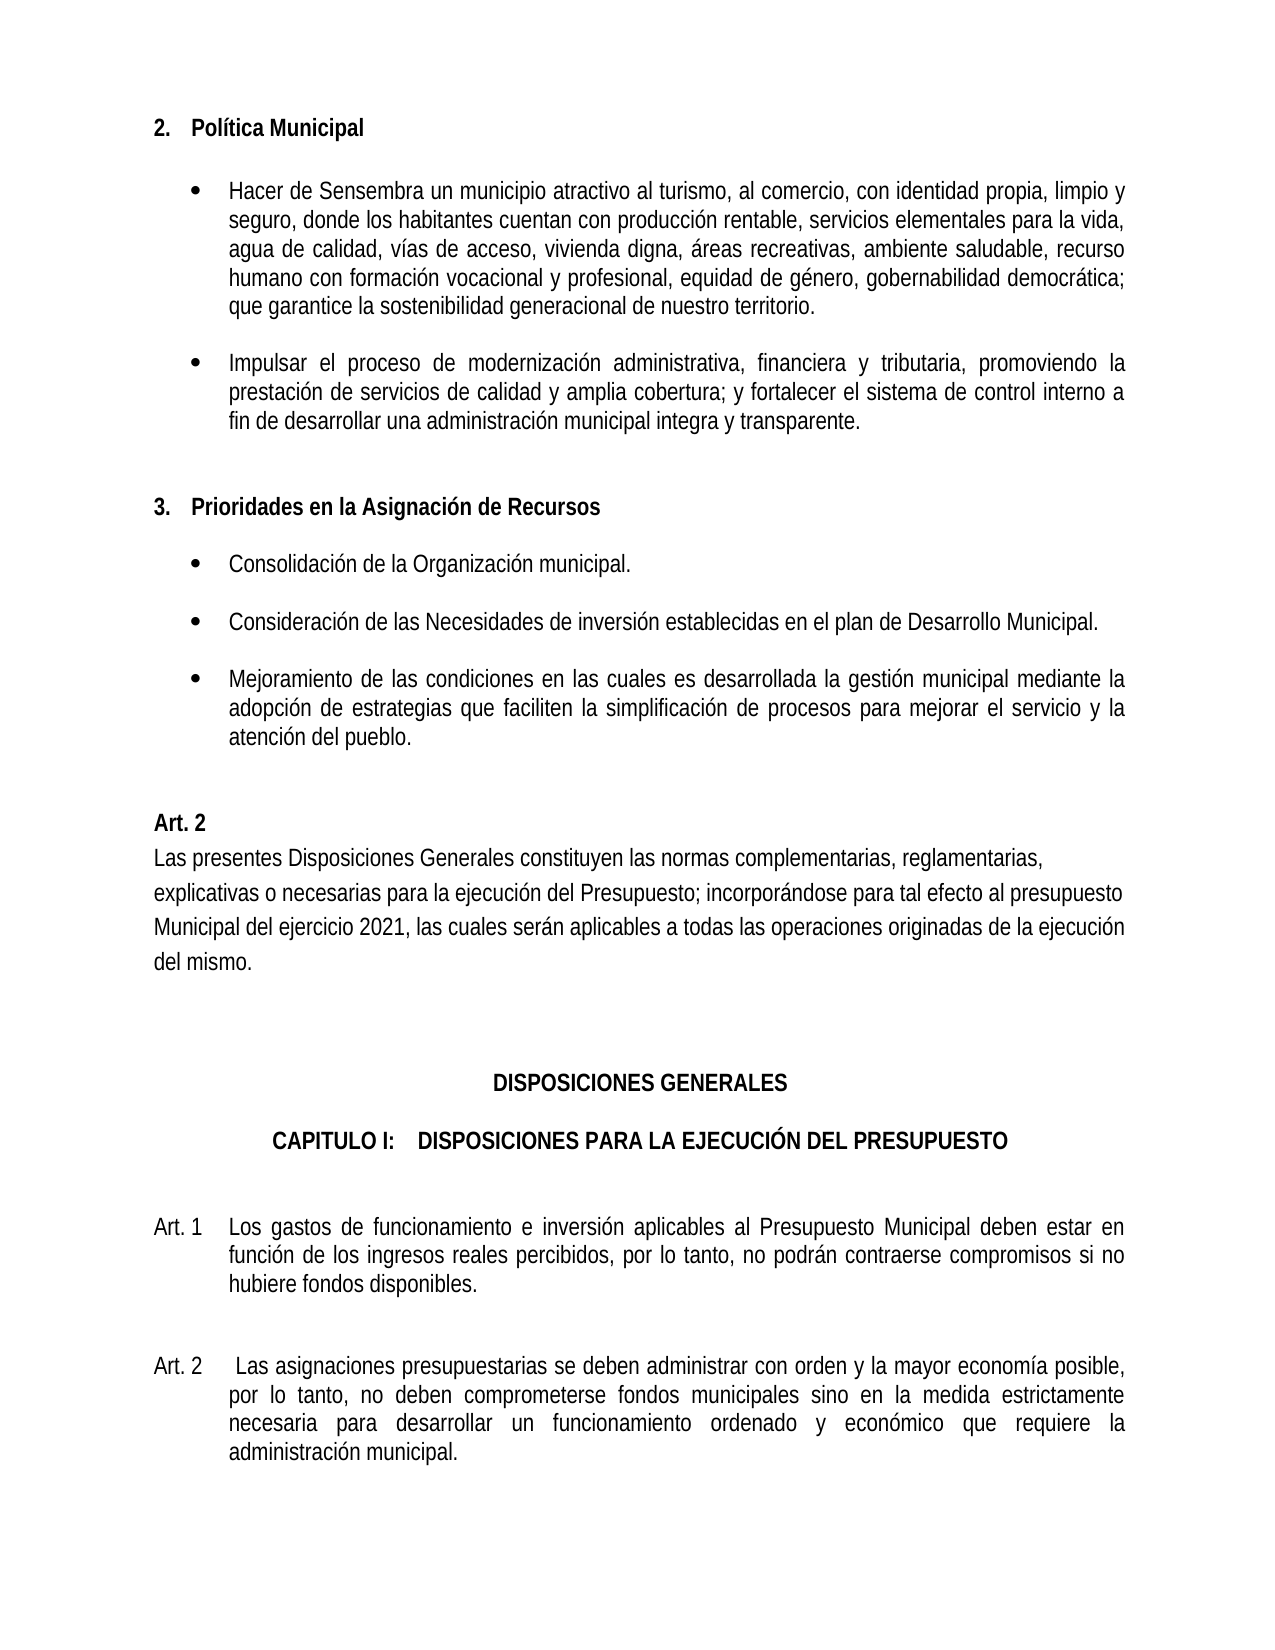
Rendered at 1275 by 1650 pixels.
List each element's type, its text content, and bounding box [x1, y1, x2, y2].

subtitle del mismo. [153, 947, 1127, 976]
subtitle Las presentes Disposiciones Generales constituyen las normas complementarias, reglamentarias, [153, 843, 1127, 871]
text CAPITULO I: DISPOSICIONES PARA LA EJECUCIÓN DEL PRESUPUESTO [153, 1126, 1127, 1154]
subtitle Art. 2 [153, 808, 1127, 836]
list Impulsar el proceso de modernización administrativa, financiera y tributaria, promoviendo la prestación de servicios de calidad y amplia cobertura; y fortalecer el sistema de control interno a fin de desarrollar una administración municipal integra y transparente. [191, 348, 1127, 434]
list Hacer de Sensembra un municipio atractivo al turismo, al comercio, con identidad propia, limpio y seguro, donde los habitantes cuentan con producción rentable, servicios elementales para la vida, agua de calidad, vías de acceso, vivienda digna, áreas recreativas, ambiente saludable, recurso humano con formación vocacional y profesional, equidad de género, gobernabilidad democrática; que garantice la sostenibilidad generacional de nuestro territorio. [191, 176, 1127, 320]
subtitle Municipal del ejercicio 2021, las cuales serán aplicables a todas las operaciones originadas de la ejecución [153, 912, 1127, 941]
text DISPOSICIONES GENERALES [153, 1068, 1127, 1097]
text Art. 2 Las asignaciones presupuestarias se deben administrar con orden y la mayor economía posible, por lo tanto, no deben comprometerse fondos municipales sino en la medida estrictamente necesaria para desarrollar un funcionamiento ordenado y económico que requiere la administración municipal. [153, 1351, 1127, 1466]
list Prioridades en la Asignación de Recursos [153, 492, 1127, 521]
list Mejoramiento de las condiciones en las cuales es desarrollada la gestión municipal mediante la adopción de estrategias que faciliten la simplificación de procesos para mejorar el servicio y la atención del pueblo. [191, 664, 1127, 750]
list Consideración de las Necesidades de inversión establecidas en el plan de Desarrollo Municipal. [191, 607, 1127, 636]
subtitle Política Municipal [153, 113, 1127, 141]
list Consolidación de la Organización municipal. [191, 549, 1127, 578]
subtitle explicativas o necesarias para la ejecución del Presupuesto; incorporándose para tal efecto al presupuesto [153, 877, 1127, 906]
text Art. 1 Los gastos de funcionamiento e inversión aplicables al Presupuesto Municipal deben estar en función de los ingresos reales percibidos, por lo tanto, no podrán contraerse compromisos si no hubiere fondos disponibles. [153, 1212, 1127, 1297]
